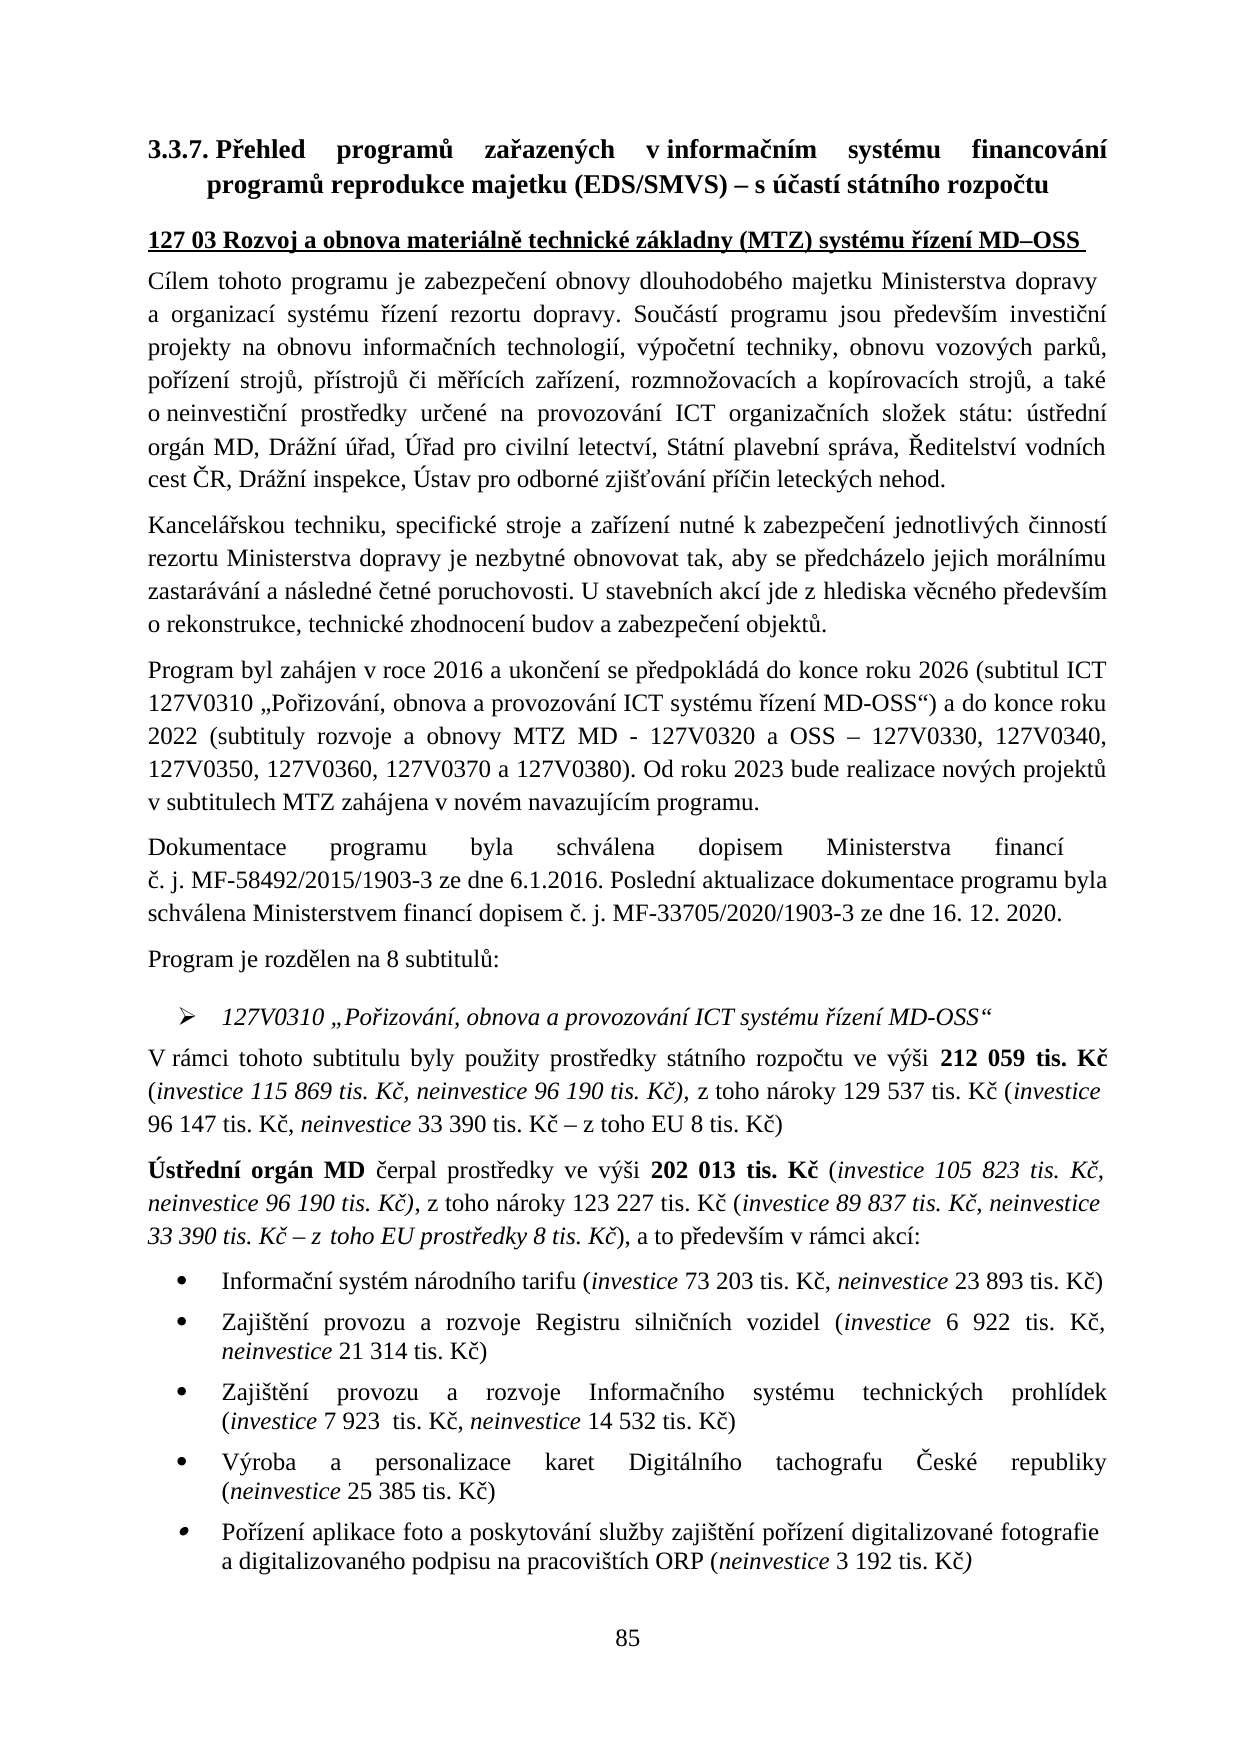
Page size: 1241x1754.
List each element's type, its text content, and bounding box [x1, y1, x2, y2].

text Dokumentace programu byla schválena dopisem Ministerstva financí č. j. MF-58492/2015/1903-3 ze dne 6.1.2016. Poslední aktualizace dokumentace programu byla schválena Ministerstvem financí dopisem č. j. MF-33705/2020/1903-3 ze dne 16. 12. 2020. [148, 832, 1107, 927]
list Zajištění provozu a rozvoje Registru silničních vozidel (investice 6 922 tis. Kč, neinvestice 21 314 tis. Kč) [177, 1307, 1107, 1365]
list Zajištění provozu a rozvoje Informačního systému technických prohlídek (investice 7 923 tis. Kč, neinvestice 14 532 tis. Kč) [177, 1377, 1107, 1435]
text V rámci tohoto subtitulu byly použity prostředky státního rozpočtu ve výši 212 059 tis. Kč (investice 115 869 tis. Kč, neinvestice 96 190 tis. Kč), z toho nároky 129 537 tis. Kč (investice 96 147 tis. Kč, neinvestice 33 390 tis. Kč – z toho EU 8 tis. Kč) [148, 1043, 1107, 1138]
list Výroba a personalizace karet Digitálního tachografu České republiky (neinvestice 25 385 tis. Kč) [177, 1447, 1107, 1505]
text Kancelářskou techniku, specifické stroje a zařízení nutné k zabezpečení jednotlivých činností rezortu Ministerstva dopravy je nezbytné obnovovat tak, aby se předcházelo jejich morálnímu zastarávání a následné četné poruchovosti. U stavebních akcí jde z hlediska věcného především o rekonstrukce, technické zhodnocení budov a zabezpečení objektů. [148, 510, 1107, 638]
list 127V0310 „Pořizování, obnova a provozování ICT systému řízení MD-OSS“ [177, 1002, 1107, 1031]
text Program je rozdělen na 8 subtitulů: [148, 944, 1107, 973]
subtitle 127 03 Rozvoj a obnova materiálně technické základny (MTZ) systému řízení MD–OSS [148, 225, 1107, 254]
list Pořízení aplikace foto a poskytování služby zajištění pořízení digitalizované fotografie a digitalizovaného podpisu na pracovištích ORP (neinvestice 3 192 tis. Kč) [177, 1517, 1107, 1575]
text Program byl zahájen v roce 2016 a ukončení se předpokládá do konce roku 2026 (subtitul ICT 127V0310 „Pořizování, obnova a provozování ICT systému řízení MD-OSS“) a do konce roku 2022 (subtituly rozvoje a obnovy MTZ MD - 127V0320 a OSS – 127V0330, 127V0340, 127V0350, 127V0360, 127V0370 a 127V0380). Od roku 2023 bude realizace nových projektů v subtitulech MTZ zahájena v novém navazujícím programu. [148, 655, 1107, 816]
text Cílem tohoto programu je zabezpečení obnovy dlouhodobého majetku Ministerstva dopravy a organizací systému řízení rezortu dopravy. Součástí programu jsou především investiční projekty na obnovu informačních technologií, výpočetní techniky, obnovu vozových parků, pořízení strojů, přístrojů či měřících zařízení, rozmnožovacích a kopírovacích strojů, a také o neinvestiční prostředky určené na provozování ICT organizačních složek státu: ústřední orgán MD, Drážní úřad, Úřad pro civilní letectví, Státní plavební správa, Ředitelství vodních cest ČR, Drážní inspekce, Ústav pro odborné zjišťování příčin leteckých nehod. [148, 266, 1107, 493]
list Informační systém národního tarifu (investice 73 203 tis. Kč, neinvestice 23 893 tis. Kč) [177, 1266, 1107, 1295]
text Přehled programů zařazených v informačním systému financování programů reprodukce majetku (EDS/SMVS) – s účastí státního rozpočtu [148, 133, 1107, 200]
text Ústřední orgán MD čerpal prostředky ve výši 202 013 tis. Kč (investice 105 823 tis. Kč, neinvestice 96 190 tis. Kč), z toho nároky 123 227 tis. Kč (investice 89 837 tis. Kč, neinvestice 33 390 tis. Kč – z toho EU prostředky 8 tis. Kč), a to především v rámci akcí: [148, 1155, 1107, 1249]
